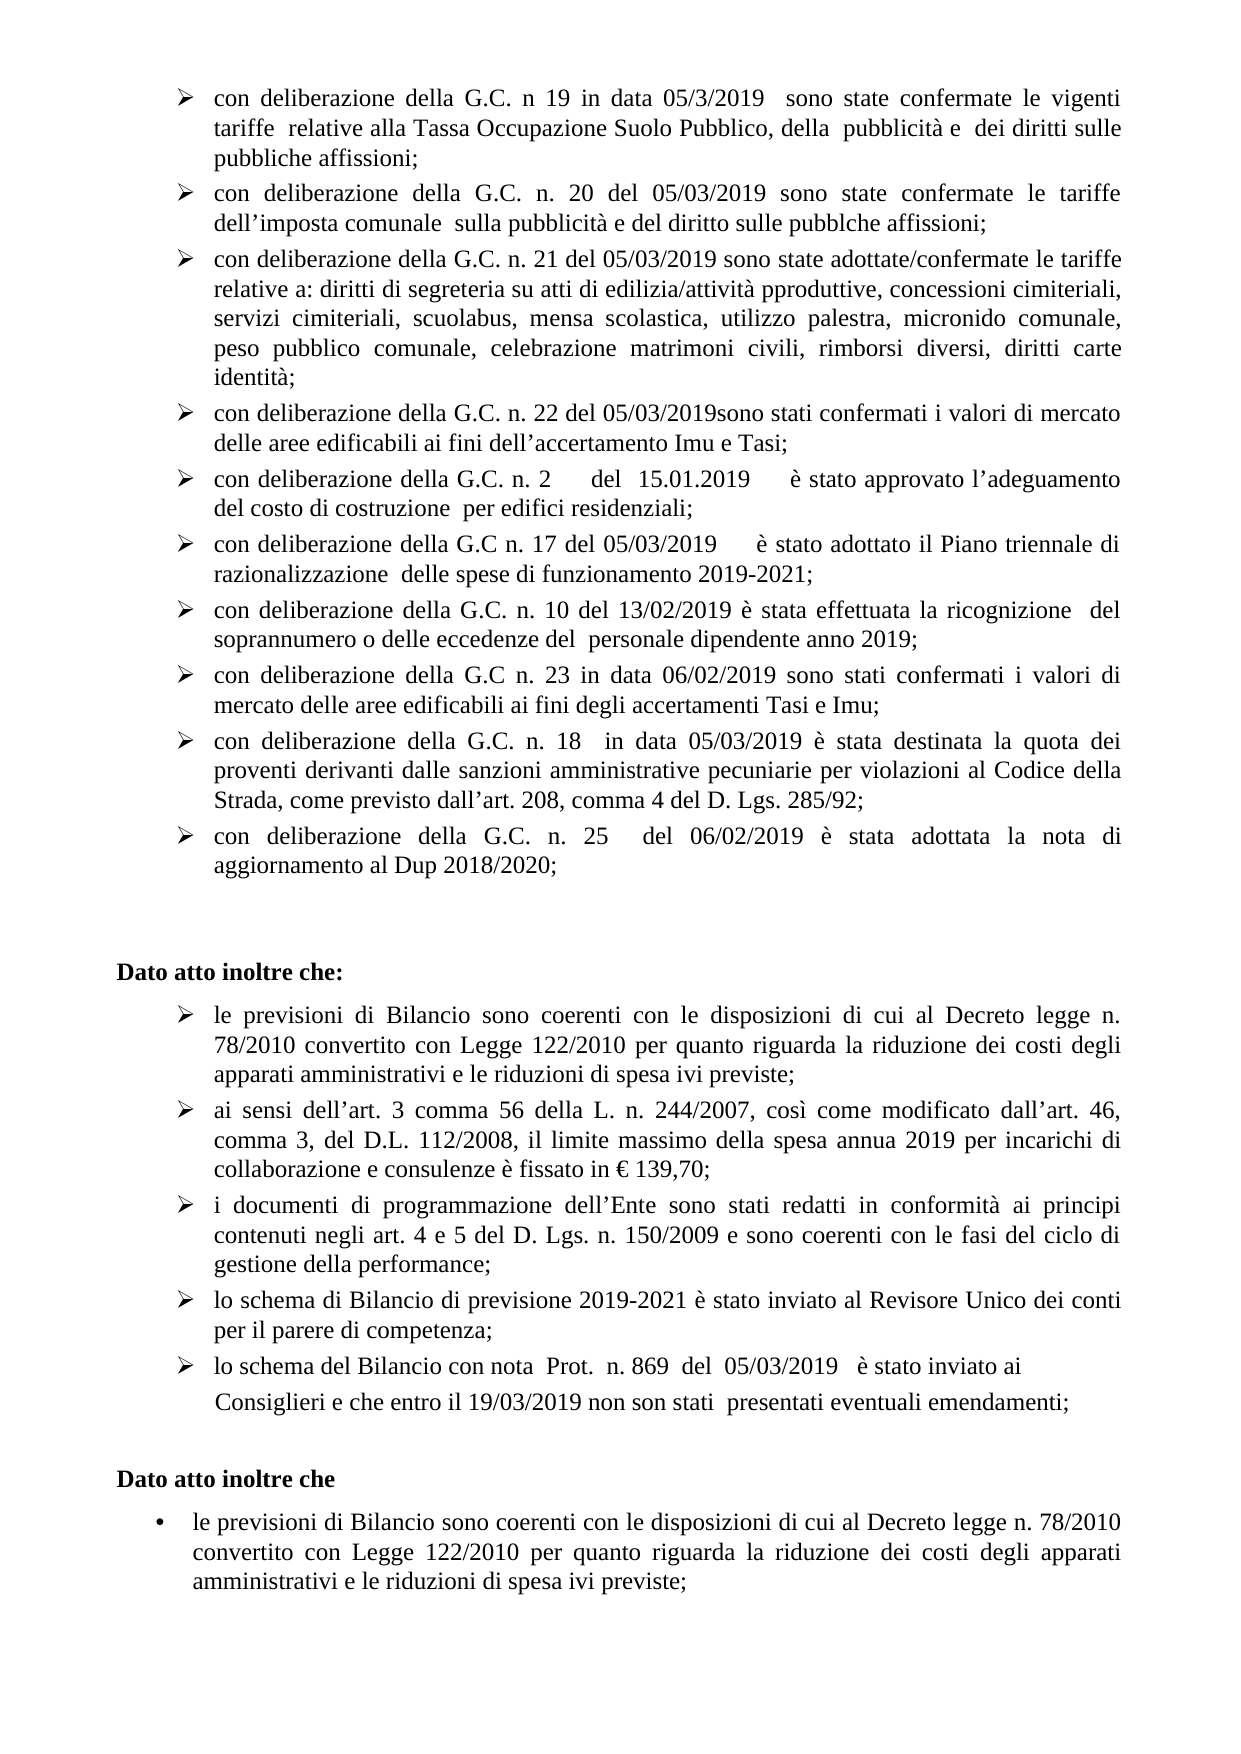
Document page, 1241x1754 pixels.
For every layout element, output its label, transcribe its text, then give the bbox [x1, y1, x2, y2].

list con deliberazione della G.C n. 17 del 05/03/2019 è stato adottato il Piano triennale di razionalizzazione delle spese di funzionamento 2019-2021; [176, 529, 1122, 588]
list con deliberazione della G.C. n. 22 del 05/03/2019sono stati confermati i valori di mercato delle aree edificabili ai fini dell’accertamento Imu e Tasi; [176, 398, 1122, 457]
list ai sensi dell’art. 3 comma 56 della L. n. 244/2007, così come modificato dall’art. 46, comma 3, del D.L. 112/2008, il limite massimo della spesa annua 2019 per incarichi di collaborazione e consulenze è fissato in € 139,70; [176, 1095, 1122, 1183]
list con deliberazione della G.C n. 23 in data 06/02/2019 sono stati confermati i valori di mercato delle aree edificabili ai fini degli accertamenti Tasi e Imu; [176, 660, 1122, 719]
list con deliberazione della G.C. n. 2 del 15.01.2019 è stato approvato l’adeguamento del costo di costruzione per edifici residenziali; [176, 464, 1122, 522]
list con deliberazione della G.C. n. 20 del 05/03/2019 sono state confermate le tariffe dell’imposta comunale sulla pubblicità e del diritto sulle pubblche affissioni; [176, 178, 1122, 237]
list lo schema di Bilancio di previsione 2019-2021 è stato inviato al Revisore Unico dei conti per il parere di competenza; [176, 1286, 1122, 1344]
text Dato atto inoltre che: [116, 957, 1122, 986]
list con deliberazione della G.C. n. 21 del 05/03/2019 sono state adottate/confermate le tariffe relative a: diritti di segreteria su atti di edilizia/attività pproduttive, concessioni cimiteriali, servizi cimiteriali, scuolabus, mensa scolastica, utilizzo palestra, micronido comunale, peso pubblico comunale, celebrazione matrimoni civili, rimborsi diversi, diritti carte identità; [176, 244, 1122, 391]
list lo schema del Bilancio con nota Prot. n. 869 del 05/03/2019 è stato inviato ai [176, 1351, 1122, 1380]
list le previsioni di Bilancio sono coerenti con le disposizioni di cui al Decreto legge n. 78/2010 convertito con Legge 122/2010 per quanto riguarda la riduzione dei costi degli apparati amministrativi e le riduzioni di spesa ivi previste; [176, 1000, 1122, 1088]
list con deliberazione della G.C. n. 10 del 13/02/2019 è stata effettuata la ricognizione del soprannumero o delle eccedenze del personale dipendente anno 2019; [176, 595, 1122, 653]
list le previsioni di Bilancio sono coerenti con le disposizioni di cui al Decreto legge n. 78/2010 convertito con Legge 122/2010 per quanto riguarda la riduzione dei costi degli apparati amministrativi e le riduzioni di spesa ivi previste; [155, 1507, 1122, 1595]
text Consiglieri e che entro il 19/03/2019 non son stati presentati eventuali emendamenti; [214, 1387, 1122, 1416]
list con deliberazione della G.C. n. 25 del 06/02/2019 è stata adottata la nota di aggiornamento al Dup 2018/2020; [176, 821, 1122, 879]
list con deliberazione della G.C. n. 18 in data 05/03/2019 è stata destinata la quota dei proventi derivanti dalle sanzioni amministrative pecuniarie per violazioni al Codice della Strada, come previsto dall’art. 208, comma 4 del D. Lgs. 285/92; [176, 726, 1122, 814]
subtitle Dato atto inoltre che [116, 1464, 1122, 1493]
list con deliberazione della G.C. n 19 in data 05/3/2019 sono state confermate le vigenti tariffe relative alla Tassa Occupazione Suolo Pubblico, della pubblicità e dei diritti sulle pubbliche affissioni; [176, 83, 1122, 171]
